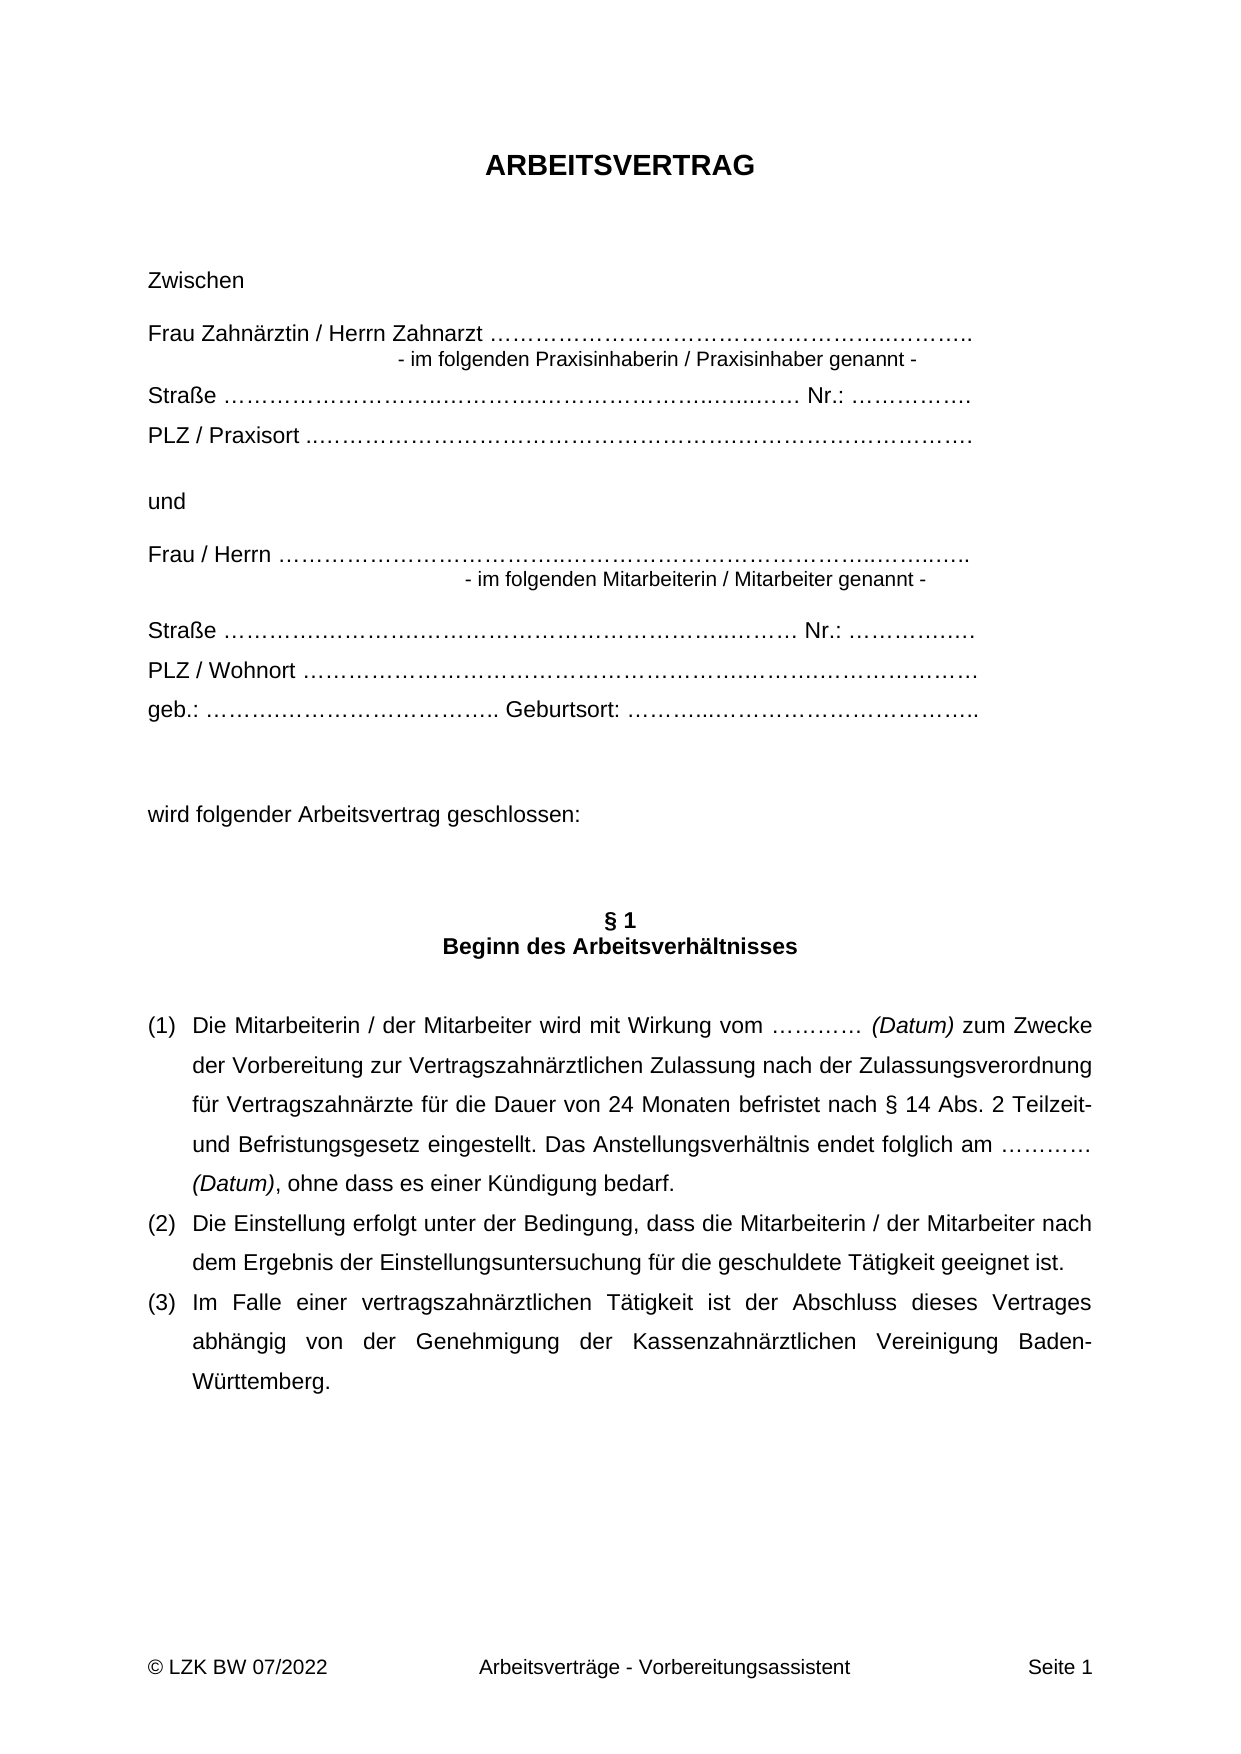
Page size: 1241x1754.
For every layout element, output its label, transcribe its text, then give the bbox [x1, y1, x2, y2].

text Frau / Herrn ………………………………..…………………………………..……..….. [148, 541, 1092, 567]
text § 1 [148, 907, 1092, 933]
text Straße ………….………….…………………………………..……… Nr.: ………….…. [148, 617, 1092, 643]
text (1) Die Mitarbeiterin / der Mitarbeiter wird mit Wirkung vom ………… (Datum) zum Zwecke der Vorbereitung zur Vertragszahnärztlichen Zulassung nach der Zulassungsverordnung für Vertragszahnärzte für die Dauer von 24 Monaten befristet nach § 14 Abs. 2 Teilzeit- und Befristungsgesetz eingestellt. Das Anstellungsverhältnis endet folglich am ………… (Datum), ohne dass es einer Kündigung bedarf. [148, 1012, 1092, 1197]
text - im folgenden Mitarbeiterin / Mitarbeiter genannt - [148, 567, 1092, 591]
text Beginn des Arbeitsverhältnisses [148, 933, 1092, 959]
text Straße ………………………..………….…………………..…...…… Nr.: ……………. [148, 382, 1092, 409]
text (3) Im Falle einer vertragszahnärztlichen Tätigkeit ist der Abschluss dieses Vertrages abhängig von der Genehmigung der Kassenzahnärztlichen Vereinigung Baden-Württemberg. [148, 1289, 1092, 1394]
text ARBEITSVERTRAG [148, 148, 1092, 181]
text PLZ / Praxisort ..……………………………………………….…………………………. [148, 422, 1092, 448]
text und [148, 488, 1092, 514]
text - im folgenden Praxisinhaberin / Praxisinhaber genannt - [148, 347, 1092, 371]
text (2) Die Einstellung erfolgt unter der Bedingung, dass die Mitarbeiterin / der Mitarbeiter nach dem Ergebnis der Einstellungsuntersuchung für die geschuldete Tätigkeit geeignet ist. [148, 1210, 1092, 1276]
text wird folgender Arbeitsvertrag geschlossen: [148, 801, 1092, 828]
text PLZ / Wohnort ………………………………………………….……….………………… geb.: ……….……………………….. Geburtsort: ………...…………………………….. [148, 657, 1092, 722]
text Zwischen [148, 267, 1092, 294]
text Frau Zahnärztin / Herrn Zahnarzt ……………………………………………..……….. [148, 320, 1092, 347]
